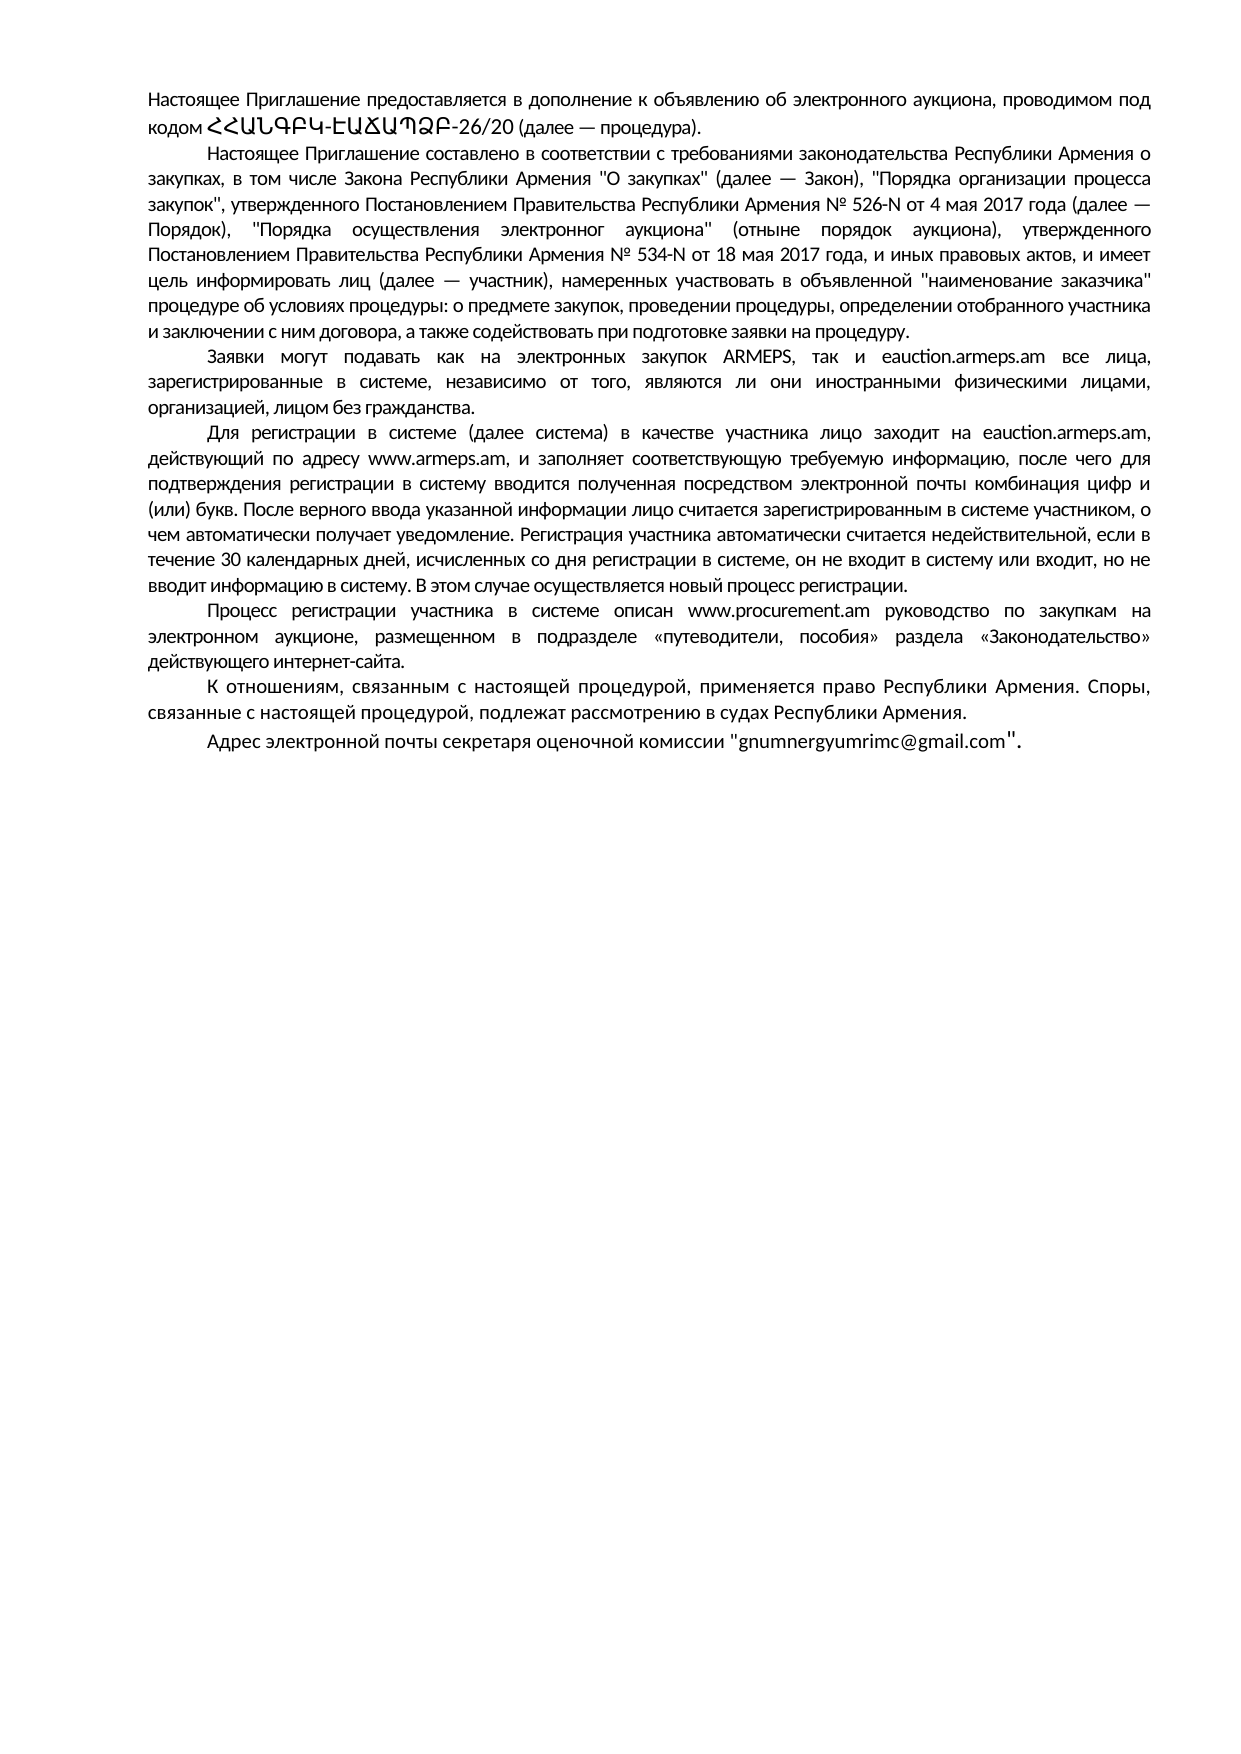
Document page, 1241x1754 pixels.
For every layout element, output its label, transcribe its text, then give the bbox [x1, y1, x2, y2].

text Для регистрации в системе (далее система) в качестве участника лицо заходит на eauction.armeps.am, действующий по адресу www.armeps.am, и заполняет соответствующую требуемую информацию, после чего для подтверждения регистрации в систему вводится полученная посредством электронной почты комбинация цифр и (или) букв. После верного ввода указанной информации лицо считается зарегистрированным в системе участником, о чем автоматически получает уведомление. Регистрация участника автоматически считается недействительной, если в течение 30 календарных дней, исчисленных со дня регистрации в системе, он не входит в систему или входит, но не вводит информацию в систему. В этом случае осуществляется новый процесс регистрации. [148, 419, 1152, 597]
text Настоящее Приглашение предоставляется в дополнение к объявлению об электронного аукциона, проводимом под кодом ՀՀԱՆԳԲԿ-ԷԱՃԱՊՁԲ-26/20 (далее — процедура). [148, 86, 1152, 140]
text К отношениям, связанным с настоящей процедурой, применяется право Республики Армения. Споры, связанные с настоящей процедурой, подлежат рассмотрению в судах Республики Армения. [148, 674, 1152, 724]
text Заявки могут подавать как на электронных закупок ARMEPS, так и eauction.armeps.am все лица, зарегистрированные в системе, независимо от того, являются ли они иностранными физическими лицами, организацией, лицом без гражданства. [148, 343, 1152, 419]
text Адрес электронной почты секретаря оценочной комиссии "gnumnergyumrimc@gmail.com". [148, 724, 1152, 755]
text Процесс регистрации участника в системе описан www.procurement.am руководство по закупкам на электронном аукционе, размещенном в подразделе «путеводители, пособия» раздела «Законодательство» действующего интернет-сайта. [148, 597, 1152, 674]
text Настоящее Приглашение составлено в соответствии с требованиями законодательства Республики Армения о закупках, в том числе Закона Республики Армения "О закупках" (далее — Закон), "Порядка организации процесса закупок", утвержденного Постановлением Правительства Республики Армения № 526-N от 4 мая 2017 года (далее — Порядок), "Порядка осуществления электронног аукциона" (отныне порядок аукциона), утвержденного Постановлением Правительства Республики Армения № 534-N от 18 мая 2017 года, и иных правовых актов, и имеет цель информировать лиц (далее — участник), намеренных участвовать в объявленной "наименование заказчика" процедуре об условиях процедуры: о предмете закупок, проведении процедуры, определении отобранного участника и заключении с ним договора, а также содействовать при подготовке заявки на процедуру. [148, 140, 1152, 343]
